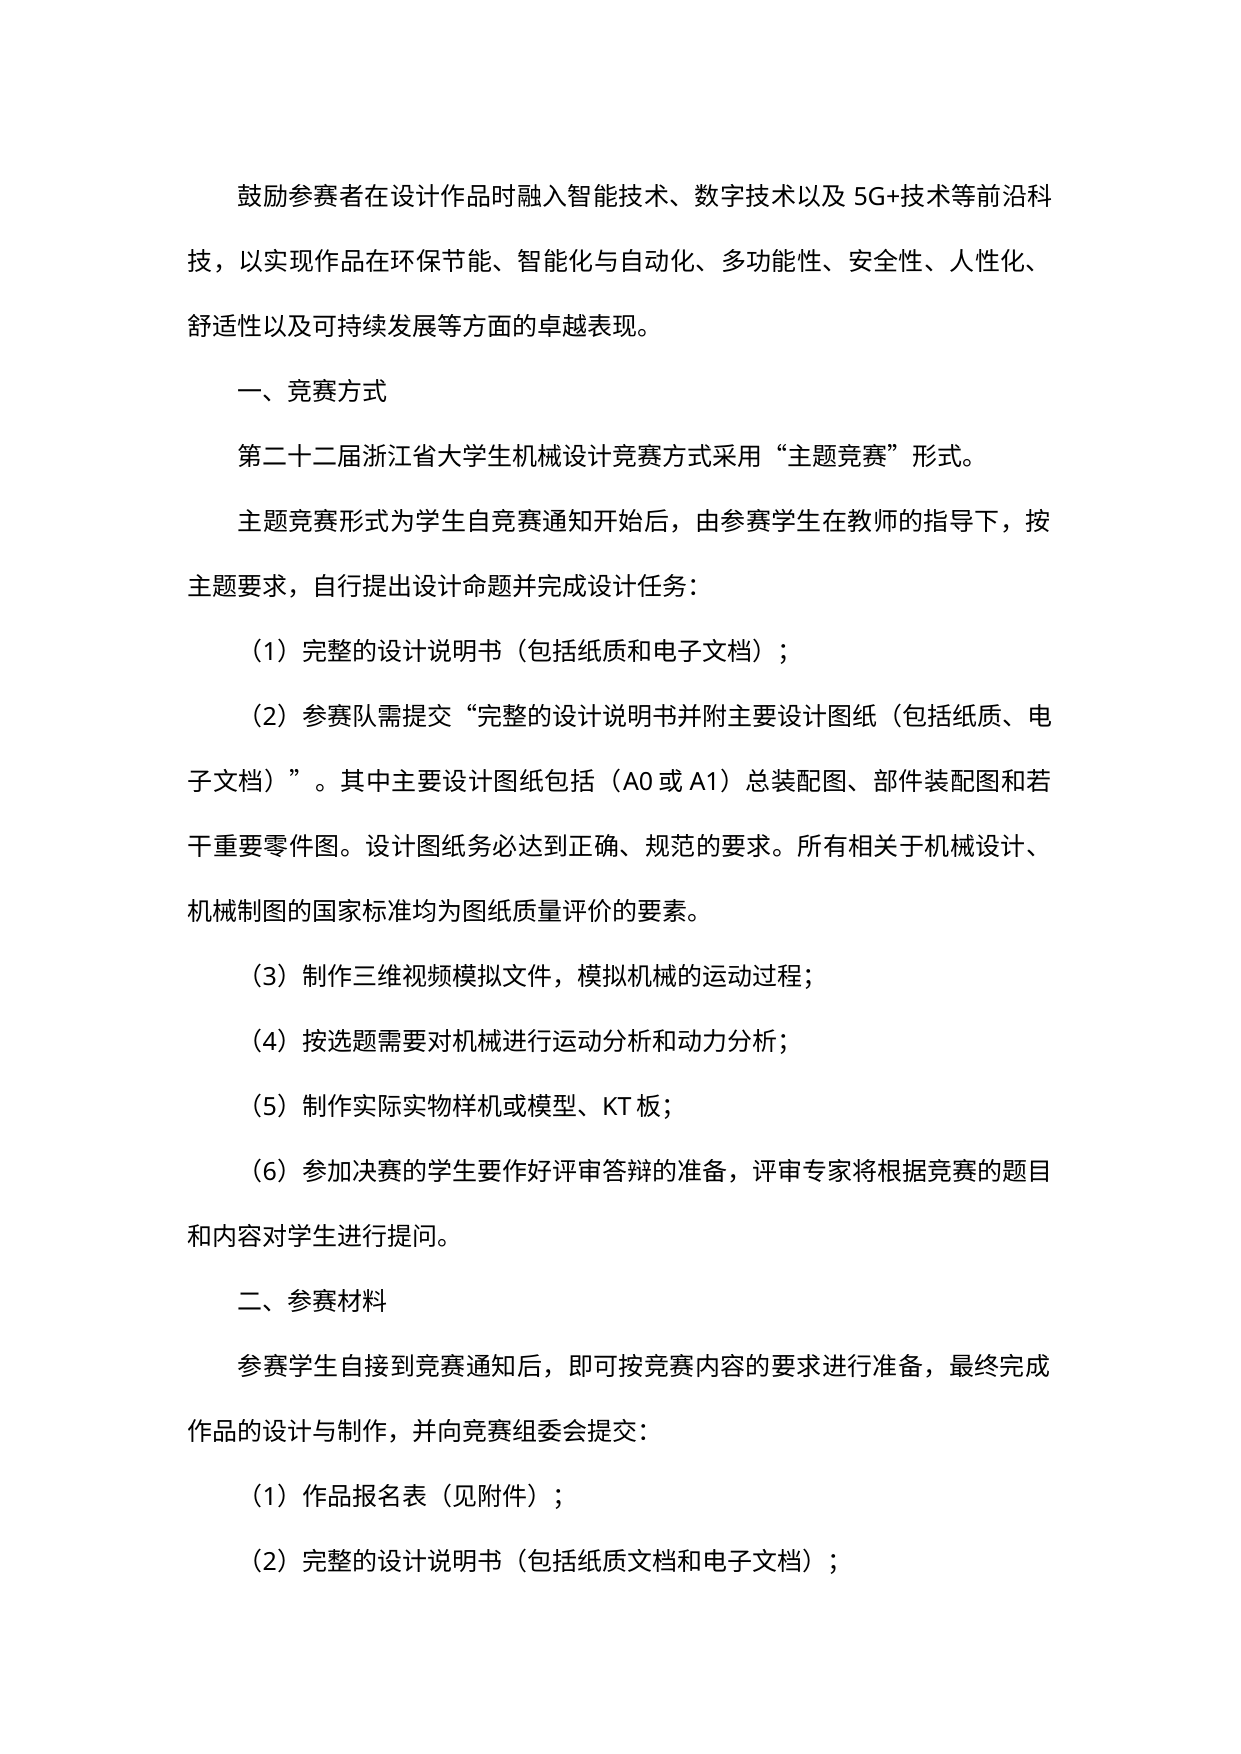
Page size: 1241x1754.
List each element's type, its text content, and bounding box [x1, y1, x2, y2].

text （2）完整的设计说明书（包括纸质文档和电子文档）； [187, 1527, 1053, 1592]
text （4）按选题需要对机械进行运动分析和动力分析； [187, 1007, 1053, 1072]
text 参赛学生自接到竞赛通知后，即可按竞赛内容的要求进行准备，最终完成作品的设计与制作，并向竞赛组委会提交： [187, 1332, 1053, 1462]
text （6）参加决赛的学生要作好评审答辩的准备，评审专家将根据竞赛的题目和内容对学生进行提问。 [187, 1137, 1053, 1267]
text （5）制作实际实物样机或模型、KT板； [187, 1072, 1053, 1137]
text 第二十二届浙江省大学生机械设计竞赛方式采用“主题竞赛”形式。 [187, 422, 1053, 487]
text （2）参赛队需提交“完整的设计说明书并附主要设计图纸（包括纸质、电子文档）”。其中主要设计图纸包括（A0或A1）总装配图、部件装配图和若干重要零件图。设计图纸务必达到正确、规范的要求。所有相关于机械设计、机械制图的国家标准均为图纸质量评价的要素。 [187, 682, 1053, 942]
text 二、参赛材料 [187, 1267, 1053, 1332]
text 主题竞赛形式为学生自竞赛通知开始后，由参赛学生在教师的指导下，按主题要求，自行提出设计命题并完成设计任务： [187, 487, 1053, 617]
text 鼓励参赛者在设计作品时融入智能技术、数字技术以及5G+技术等前沿科技，以实现作品在环保节能、智能化与自动化、多功能性、安全性、人性化、舒适性以及可持续发展等方面的卓越表现。 [187, 162, 1053, 357]
text （1）作品报名表（见附件）； [187, 1462, 1053, 1527]
text （3）制作三维视频模拟文件，模拟机械的运动过程； [187, 942, 1053, 1007]
text 一、竞赛方式 [187, 357, 1053, 422]
text （1）完整的设计说明书（包括纸质和电子文档）； [187, 617, 1053, 682]
